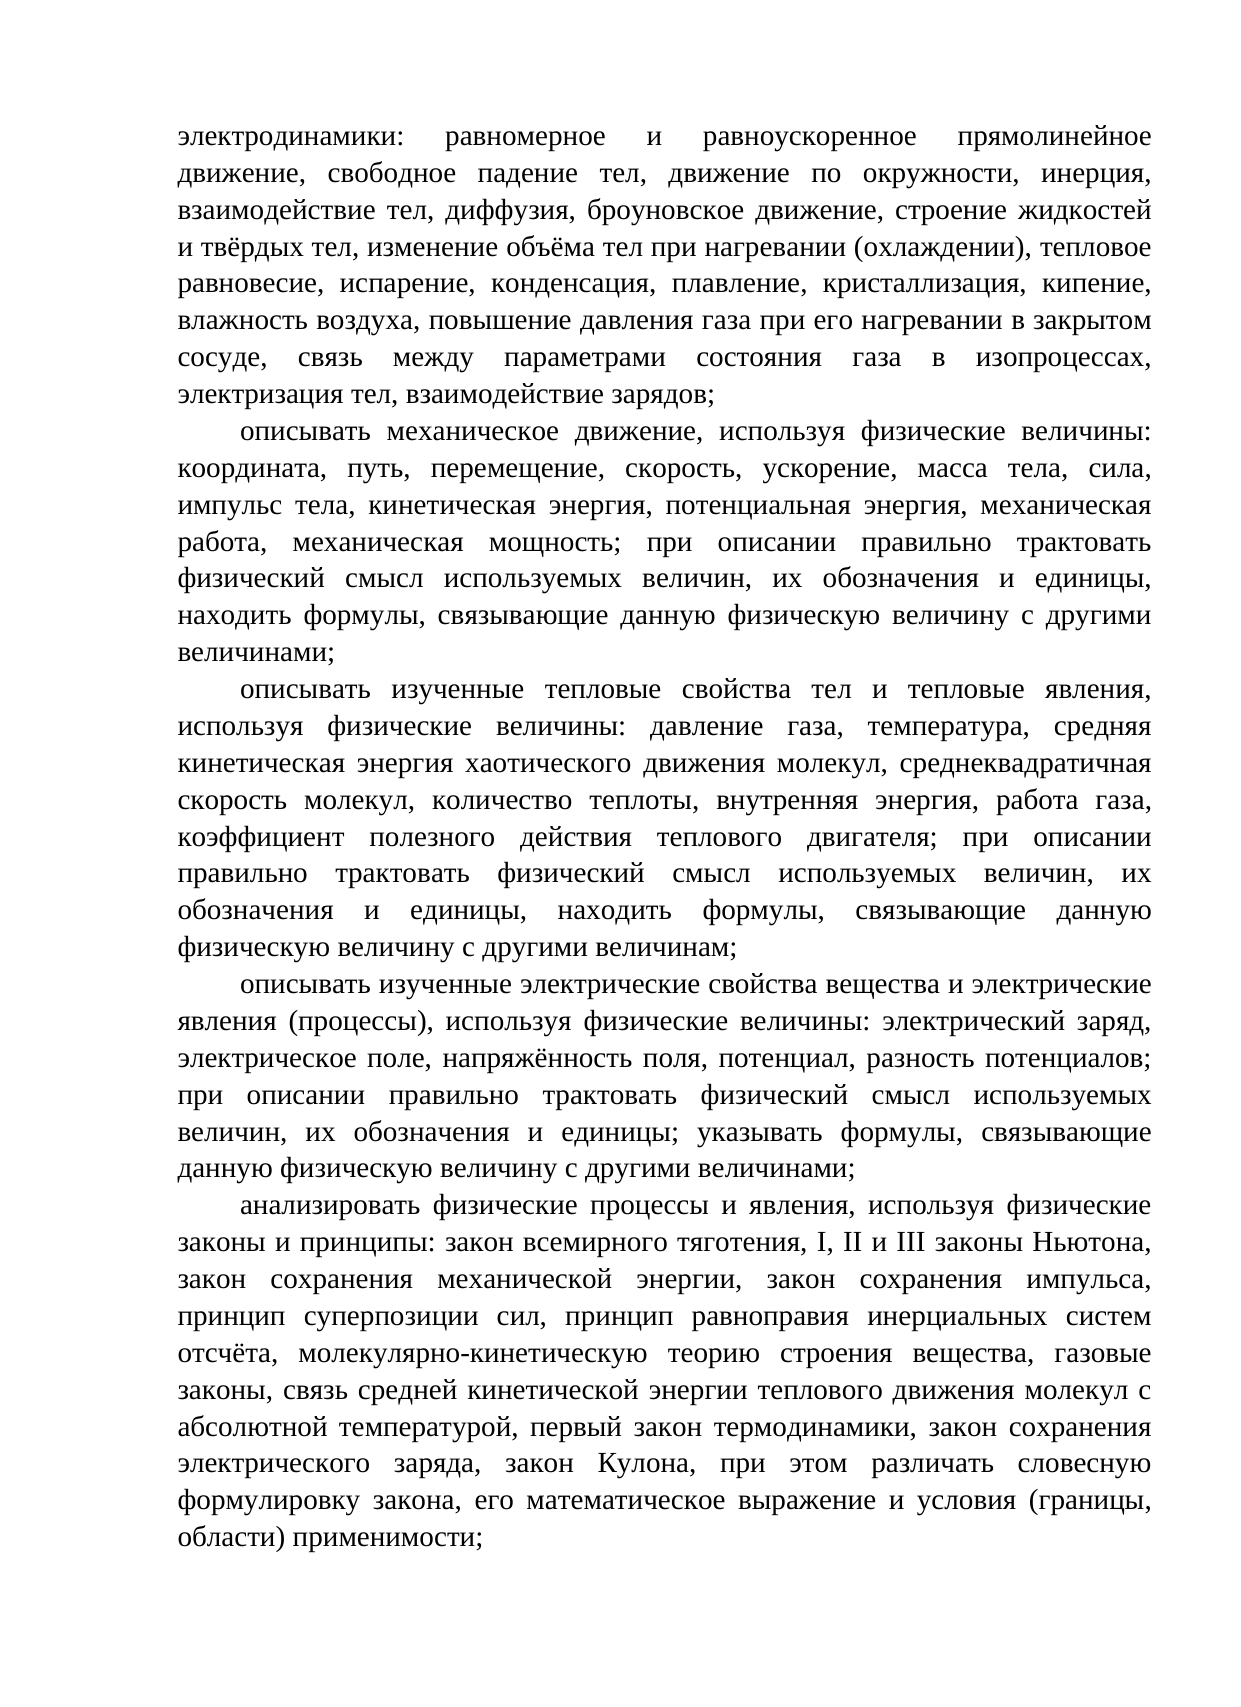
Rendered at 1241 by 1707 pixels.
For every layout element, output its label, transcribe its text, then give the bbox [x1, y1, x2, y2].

text анализировать физические процессы и явления, используя физические законы и принципы: закон всемирного тяготения, I, II и III законы Ньютона, закон сохранения механической энергии, закон сохранения импульса, принцип суперпозиции сил, принцип равноправия инерциальных систем отсчёта, молекулярно-кинетическую теорию строения вещества, газовые законы, связь средней кинетической энергии теплового движения молекул с абсолютной температурой, первый закон термодинамики, закон сохранения электрического заряда, закон Кулона, при этом различать словесную формулировку закона, его математическое выражение и условия (границы, области) применимости; [177, 1187, 1152, 1553]
text описывать изученные электрические свойства вещества и электрические явления (процессы), используя физические величины: электрический заряд, электрическое поле, напряжённость поля, потенциал, разность потенциалов; при описании правильно трактовать физический смысл используемых величин, их обозначения и единицы; указывать формулы, связывающие данную физическую величину с другими величинами; [177, 966, 1152, 1184]
text описывать механическое движение, используя физические величины: координата, путь, перемещение, скорость, ускорение, масса тела, сила, импульс тела, кинетическая энергия, потенциальная энергия, механическая работа, механическая мощность; при описании правильно трактовать физический смысл используемых величин, их обозначения и единицы, находить формулы, связывающие данную физическую величину с другими величинами; [177, 413, 1152, 668]
text описывать изученные тепловые свойства тел и тепловые явления, используя физические величины: давление газа, температура, средняя кинетическая энергия хаотического движения молекул, среднеквадратичная скорость молекул, количество теплоты, внутренняя энергия, работа газа, коэффициент полезного действия теплового двигателя; при описании правильно трактовать физический смысл используемых величин, их обозначения и единицы, находить формулы, связывающие данную физическую величину с другими величинам; [177, 671, 1152, 963]
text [177, 118, 1152, 410]
